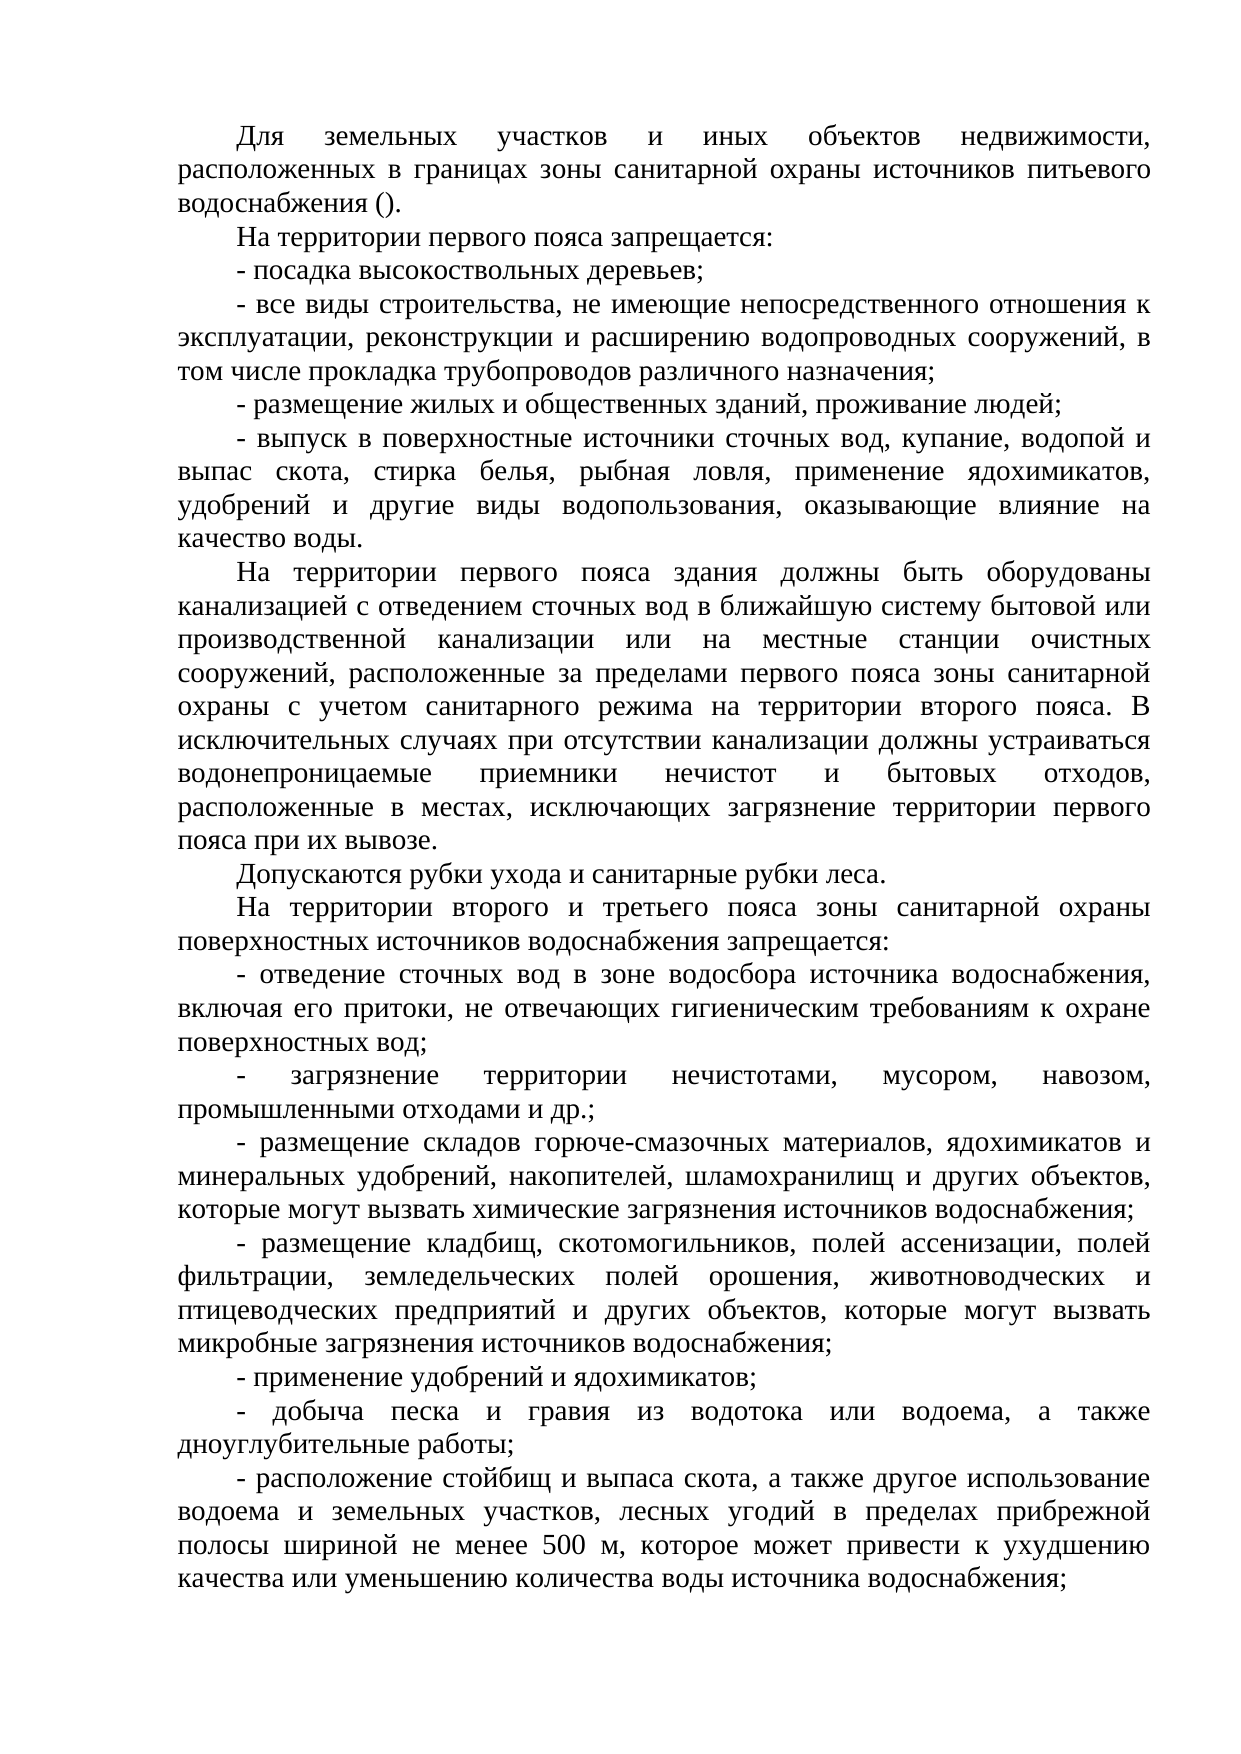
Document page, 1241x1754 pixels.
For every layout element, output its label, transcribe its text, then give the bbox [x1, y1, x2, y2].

text - размещение складов горюче-смазочных материалов, ядохимикатов и минеральных удобрений, накопителей, шламохранилищ и других объектов, которые могут вызвать химические загрязнения источников водоснабжения; [177, 1124, 1152, 1225]
text На территории первого пояса запрещается: [177, 219, 1152, 252]
text На территории первого пояса здания должны быть оборудованы канализацией с отведением сточных вод в ближайшую систему бытовой или производственной канализации или на местные станции очистных сооружений, расположенные за пределами первого пояса зоны санитарной охраны с учетом санитарного режима на территории второго пояса. В исключительных случаях при отсутствии канализации должны устраиваться водонепроницаемые приемники нечистот и бытовых отходов, расположенные в местах, исключающих загрязнение территории первого пояса при их вывозе. [177, 554, 1152, 856]
text Для земельных участков и иных объектов недвижимости, расположенных в границах зоны санитарной охраны источников питьевого водоснабжения (). [177, 118, 1152, 219]
text Допускаются рубки ухода и санитарные рубки леса. [177, 856, 1152, 889]
text - выпуск в поверхностные источники сточных вод, купание, водопой и выпас скота, стирка белья, рыбная ловля, применение ядохимикатов, удобрений и другие виды водопользования, оказывающие влияние на качество воды. [177, 420, 1152, 554]
text - все виды строительства, не имеющие непосредственного отношения к эксплуатации, реконструкции и расширению водопроводных сооружений, в том числе прокладка трубопроводов различного назначения; [177, 286, 1152, 386]
text - размещение жилых и общественных зданий, проживание людей; [177, 386, 1152, 420]
text На территории второго и третьего пояса зоны санитарной охраны поверхностных источников водоснабжения запрещается: [177, 889, 1152, 957]
text - размещение кладбищ, скотомогильников, полей ассенизации, полей фильтрации, земледельческих полей орошения, животноводческих и птицеводческих предприятий и других объектов, которые могут вызвать микробные загрязнения источников водоснабжения; [177, 1225, 1152, 1359]
text - применение удобрений и ядохимикатов; [177, 1359, 1152, 1393]
text - добыча песка и гравия из водотока или водоема, а также дноуглубительные работы; [177, 1393, 1152, 1460]
text - отведение сточных вод в зоне водосбора источника водоснабжения, включая его притоки, не отвечающих гигиеническим требованиям к охране поверхностных вод; [177, 957, 1152, 1057]
text - расположение стойбищ и выпаса скота, а также другое использование водоема и земельных участков, лесных угодий в пределах прибрежной полосы шириной не менее , которое может привести к ухудшению качества или уменьшению количества воды источника водоснабжения; [177, 1460, 1152, 1594]
text - загрязнение территории нечистотами, мусором, навозом, промышленными отходами и др.; [177, 1057, 1152, 1124]
text - посадка высокоствольных деревьев; [177, 252, 1152, 286]
